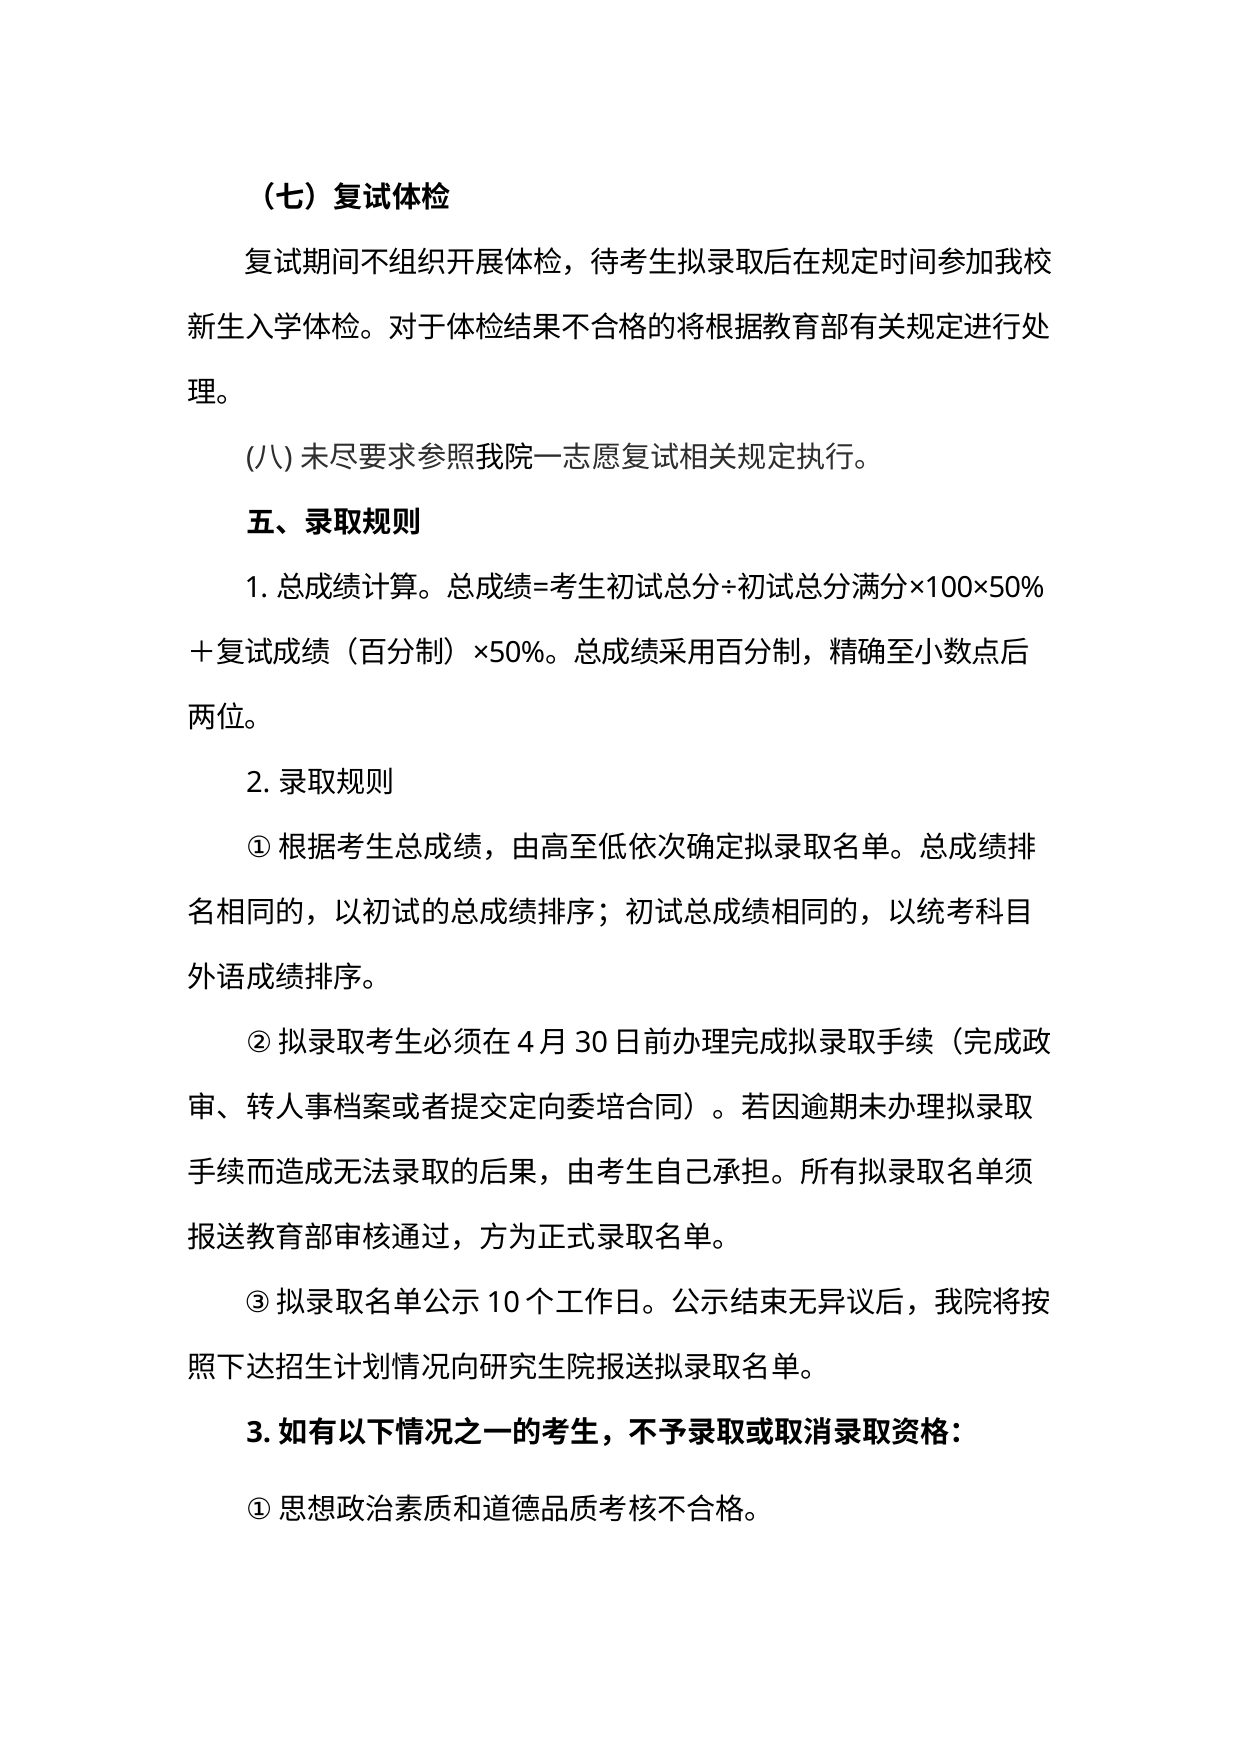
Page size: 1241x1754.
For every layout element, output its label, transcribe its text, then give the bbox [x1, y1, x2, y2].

text 五、录取规则 [187, 487, 1053, 552]
text ①根据考生总成绩，由高至低依次确定拟录取名单。总成绩排名相同的，以初试的总成绩排序；初试总成绩相同的，以统考科目外语成绩排序。 [187, 812, 1053, 1007]
text （七）复试体检 [187, 162, 1053, 227]
text 2. 录取规则 [187, 747, 1053, 812]
text 3. 如有以下情况之一的考生，不予录取或取消录取资格： [187, 1397, 1053, 1462]
text 1. 总成绩计算。总成绩=考生初试总分÷初试总分满分×100×50%＋复试成绩（百分制）×50%。总成绩采用百分制，精确至小数点后两位。 [187, 552, 1053, 747]
text (八) 未尽要求参照我院一志愿复试相关规定执行。 [187, 422, 1053, 487]
text ②拟录取考生必须在4月30日前办理完成拟录取手续（完成政审、转人事档案或者提交定向委培合同）。若因逾期未办理拟录取手续而造成无法录取的后果，由考生自己承担。所有拟录取名单须报送教育部审核通过，方为正式录取名单。 [187, 1007, 1053, 1267]
text 复试期间不组织开展体检，待考生拟录取后在规定时间参加我校新生入学体检。对于体检结果不合格的将根据教育部有关规定进行处理。 [187, 227, 1053, 422]
text ③拟录取名单公示10个工作日。公示结束无异议后，我院将按照下达招生计划情况向研究生院报送拟录取名单。 [187, 1267, 1053, 1397]
text ①思想政治素质和道德品质考核不合格。 [217, 1475, 1053, 1540]
